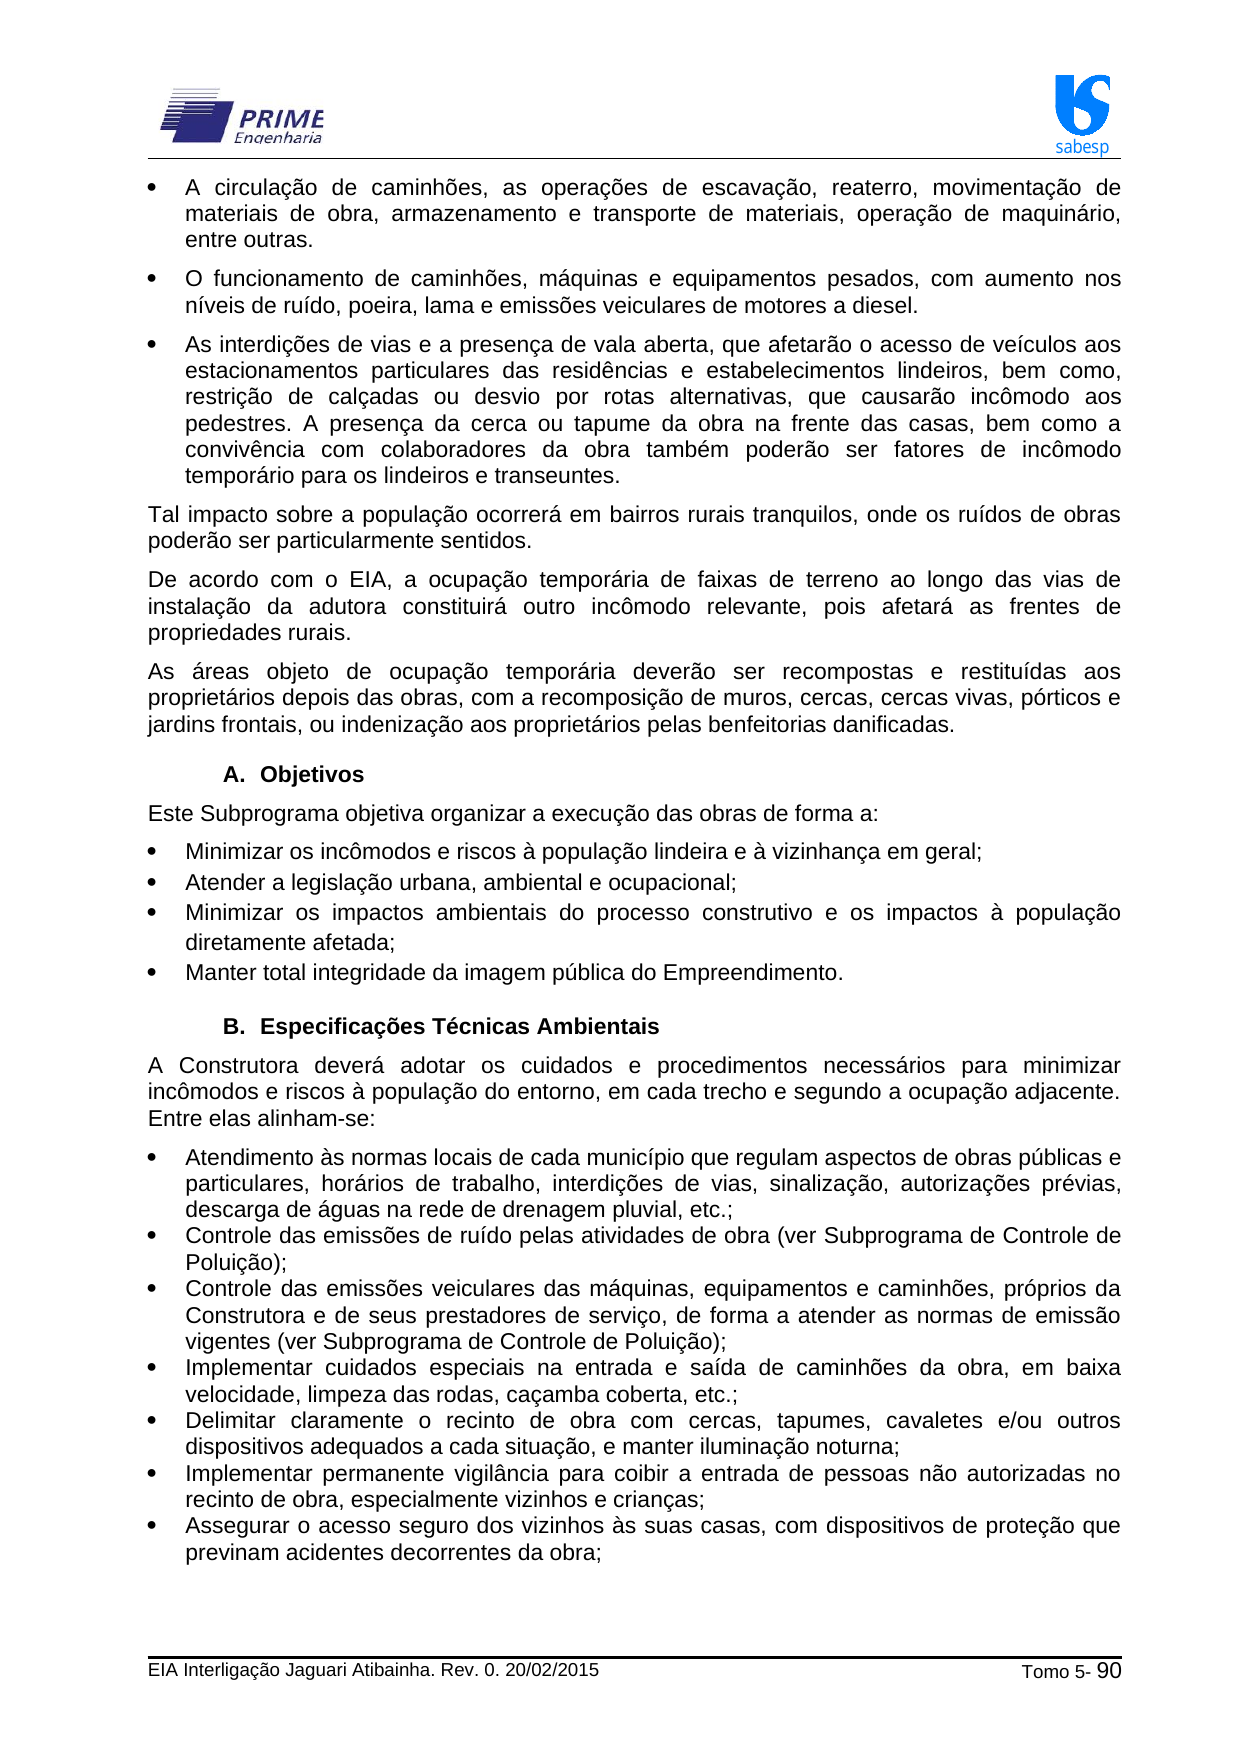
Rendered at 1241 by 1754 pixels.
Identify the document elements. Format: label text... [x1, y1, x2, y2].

list Delimitar claramente o recinto de obra com cercas, tapumes, cavaletes e/ou outros dispositivos adequados a cada situação, e manter iluminação noturna; [148, 1407, 1122, 1460]
list O funcionamento de caminhões, máquinas e equipamentos pesados, com aumento nos níveis de ruído, poeira, lama e emissões veiculares de motores a diesel. [148, 265, 1122, 318]
subtitle Objetivos [223, 762, 1122, 787]
list Assegurar o acesso seguro dos vizinhos às suas casas, com dispositivos de proteção que previnam acidentes decorrentes da obra; [148, 1512, 1122, 1565]
list Atendimento às normas locais de cada município que regulam aspectos de obras públicas e particulares, horários de trabalho, interdições de vias, sinalização, autorizações prévias, descarga de águas na rede de drenagem pluvial, etc.; [148, 1143, 1122, 1222]
text A Construtora deverá adotar os cuidados e procedimentos necessários para minimizar incômodos e riscos à população do entorno, em cada trecho e segundo a ocupação adjacente. Entre elas alinham-se: [148, 1052, 1122, 1131]
list Controle das emissões de ruído pelas atividades de obra (ver Subprograma de Controle de Poluição); [148, 1222, 1122, 1275]
list Minimizar os incômodos e riscos à população lindeira e à vizinhança em geral; [148, 838, 1122, 865]
list Implementar cuidados especiais na entrada e saída de caminhões da obra, em baixa velocidade, limpeza das rodas, caçamba coberta, etc.; [148, 1354, 1122, 1407]
list Minimizar os impactos ambientais do processo construtivo e os impactos à população diretamente afetada; [148, 899, 1122, 955]
text Tal impacto sobre a população ocorrerá em bairros rurais tranquilos, onde os ruídos de obras poderão ser particularmente sentidos. [148, 501, 1122, 554]
list Controle das emissões veiculares das máquinas, equipamentos e caminhões, próprios da Construtora e de seus prestadores de serviço, de forma a atender as normas de emissão vigentes (ver Subprograma de Controle de Poluição); [148, 1275, 1122, 1354]
text Este Subprograma objetiva organizar a execução das obras de forma a: [148, 799, 1122, 826]
list Atender a legislação urbana, ambiental e ocupacional; [148, 868, 1122, 895]
list A circulação de caminhões, as operações de escavação, reaterro, movimentação de materiais de obra, armazenamento e transporte de materiais, operação de maquinário, entre outras. [148, 174, 1122, 253]
subtitle Especificações Técnicas Ambientais [223, 1014, 1122, 1039]
list Implementar permanente vigilância para coibir a entrada de pessoas não autorizadas no recinto de obra, especialmente vizinhos e crianças; [148, 1460, 1122, 1512]
list Manter total integridade da imagem pública do Empreendimento. [148, 959, 1122, 986]
text De acordo com o EIA, a ocupação temporária de faixas de terreno ao longo das vias de instalação da adutora constituirá outro incômodo relevante, pois afetará as frentes de propriedades rurais. [148, 566, 1122, 645]
list As interdições de vias e a presença de vala aberta, que afetarão o acesso de veículos aos estacionamentos particulares das residências e estabelecimentos lindeiros, bem como, restrição de calçadas ou desvio por rotas alternativas, que causarão incômodo aos pedestres. A presença da cerca ou tapume da obra na frente das casas, bem como a convivência com colaboradores da obra também poderão ser fatores de incômodo temporário para os lindeiros e transeuntes. [148, 331, 1122, 489]
text As áreas objeto de ocupação temporária deverão ser recompostas e restituídas aos proprietários depois das obras, com a recomposição de muros, cercas, cercas vivas, pórticos e jardins frontais, ou indenização aos proprietários pelas benfeitorias danificadas. [148, 658, 1122, 737]
